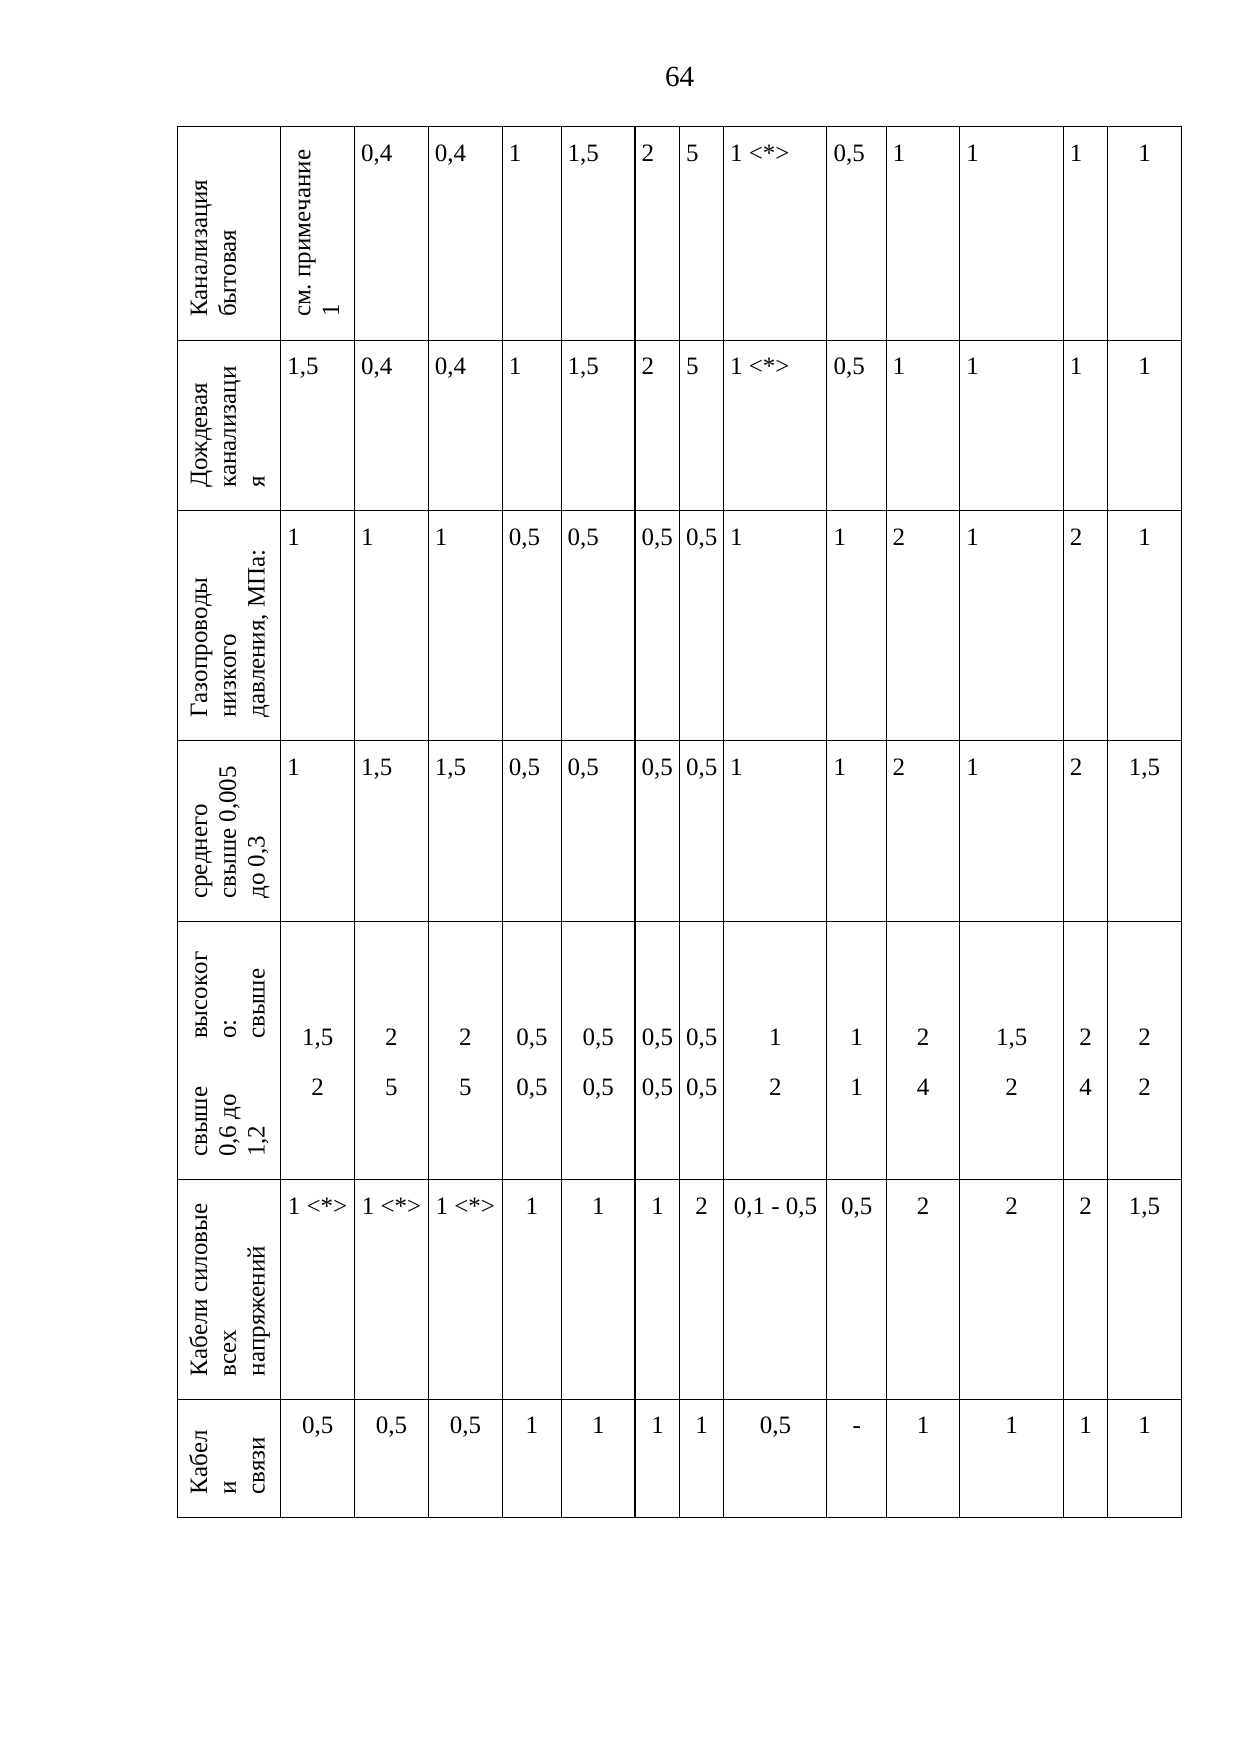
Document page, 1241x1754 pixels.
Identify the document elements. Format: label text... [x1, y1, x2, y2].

table_cell 0,5 [827, 1180, 886, 1399]
table_cell Газопроводы низкого давления, МПа: до 0,005 [178, 511, 280, 740]
table_cell 2 [429, 922, 502, 1061]
table_cell 1 [503, 127, 561, 339]
table_cell 1 [503, 341, 561, 510]
table_cell 1,5 [355, 741, 428, 921]
table_cell 2 [1064, 741, 1107, 921]
table_cell 2 [960, 1061, 1063, 1179]
table_cell 1 <*> [355, 1180, 428, 1399]
table_cell 4 [1064, 1061, 1107, 1179]
table_cell 5 [680, 127, 723, 339]
table_cell 5 [429, 1061, 502, 1179]
table_cell 1 [1108, 511, 1181, 740]
table_cell 0,4 [355, 341, 428, 510]
table_cell 2 [281, 1061, 354, 1179]
table_cell 0,5 [562, 1061, 634, 1179]
table_cell 2 [887, 511, 959, 740]
table_cell 0,5 [503, 741, 561, 921]
table_cell 1 [562, 1180, 634, 1399]
table_cell 1 <*> [724, 127, 826, 339]
table_cell 2 [887, 1180, 959, 1399]
table_cell 0,5 [503, 1061, 561, 1179]
table_cell 1 <*> [724, 341, 826, 510]
table_cell 1 [429, 511, 502, 740]
table_cell 1 [503, 1180, 561, 1399]
table_cell 1,5 [1108, 741, 1181, 921]
table_cell Дождевая канализация [178, 341, 280, 510]
table_cell 2 [636, 341, 679, 510]
table_cell 1 [960, 741, 1063, 921]
table_cell высокого: свыше 0,3 до 0,6 [178, 922, 280, 1061]
table_cell 0,5 [562, 741, 634, 921]
table_cell 0,4 [429, 127, 502, 339]
table_cell 1,5 [960, 922, 1063, 1061]
table_cell 0,5 [827, 127, 886, 339]
table_cell 1 [724, 741, 826, 921]
table_cell 1 [887, 341, 959, 510]
table_cell 1 [355, 511, 428, 740]
table_cell 1 <*> [281, 1180, 354, 1399]
table_cell 1 [827, 922, 886, 1061]
table_cell 1 [1108, 127, 1181, 339]
table_cell 0,5 [503, 511, 561, 740]
table_cell 1 [1108, 341, 1181, 510]
table_cell 1 [827, 511, 886, 740]
table_cell 2 [887, 922, 959, 1061]
table_cell 1 [960, 127, 1063, 339]
table_cell 2 [1108, 922, 1181, 1061]
table_cell 2 [1064, 1180, 1107, 1399]
table_cell 2 [1064, 922, 1107, 1061]
table_cell 0,5 [281, 1400, 354, 1517]
table_cell 2 [724, 1061, 826, 1179]
table_cell Канализация бытовая [178, 127, 280, 339]
table_cell 1 [281, 511, 354, 740]
table_cell 1 [724, 511, 826, 740]
table_cell 0,5 [680, 1061, 723, 1179]
table_cell 0,5 [636, 511, 679, 740]
table_cell 2 [887, 741, 959, 921]
table_cell 2 [636, 127, 679, 339]
table_cell 1 [281, 741, 354, 921]
table_cell 2 [355, 922, 428, 1061]
table_cell 1 [960, 341, 1063, 510]
table_cell 0,5 [680, 741, 723, 921]
table_cell 1 <*> [429, 1180, 502, 1399]
table_cell 1 [1108, 1400, 1181, 1517]
table_cell 0,5 [429, 1400, 502, 1517]
table_cell 0,4 [429, 341, 502, 510]
table_cell 1,5 [429, 741, 502, 921]
table_cell 5 [355, 1061, 428, 1179]
table_cell см. примечание 1 [281, 127, 354, 339]
table_cell 0,5 [724, 1400, 826, 1517]
table_cell 1 [503, 1400, 561, 1517]
table_cell 4 [887, 1061, 959, 1179]
table_cell 1,5 [281, 922, 354, 1061]
table_cell 1,5 [281, 341, 354, 510]
table_cell 1 [724, 922, 826, 1061]
table_cell 1 [960, 1400, 1063, 1517]
table_cell 0,5 [636, 741, 679, 921]
table_cell 0,5 [503, 922, 561, 1061]
table_cell 1 [827, 1061, 886, 1179]
table_cell 1 [636, 1180, 679, 1399]
table_cell 1 [680, 1400, 723, 1517]
table_cell 1,5 [1108, 1180, 1181, 1399]
table_cell 1 [1064, 341, 1107, 510]
table_cell 1 [1064, 1400, 1107, 1517]
table_cell 1 [887, 127, 959, 339]
table_cell 2 [1064, 511, 1107, 740]
table_cell 0,5 [355, 1400, 428, 1517]
table_cell 0,5 [680, 922, 723, 1061]
table_cell 1 [960, 511, 1063, 740]
table_cell 5 [680, 341, 723, 510]
table_cell 0,5 [636, 1061, 679, 1179]
table_cell 0,5 [827, 341, 886, 510]
table_cell 0,5 [562, 922, 634, 1061]
table_cell 2 [680, 1180, 723, 1399]
table_cell 0,1 - 0,5 [724, 1180, 826, 1399]
table_cell 2 [1108, 1061, 1181, 1179]
table_cell среднего свыше 0,005 до 0,3 [178, 741, 280, 921]
table_cell 1 [562, 1400, 634, 1517]
table_cell 0,4 [355, 127, 428, 339]
table_cell - [827, 1400, 886, 1517]
table_cell 0,5 [680, 511, 723, 740]
table_cell Кабели силовые всех напряжений [178, 1180, 280, 1399]
table_cell 1 [827, 741, 886, 921]
table_cell 1,5 [562, 341, 634, 510]
table_cell 0,5 [562, 511, 634, 740]
table_cell 1 [1064, 127, 1107, 339]
table_cell 2 [960, 1180, 1063, 1399]
table_cell Кабели связи [178, 1400, 280, 1517]
table_cell 1,5 [562, 127, 634, 339]
table_cell 1 [887, 1400, 959, 1517]
table_cell 0,5 [636, 922, 679, 1061]
table_cell 1 [636, 1400, 679, 1517]
table_cell свыше 0,6 до 1,2 [178, 1061, 280, 1179]
